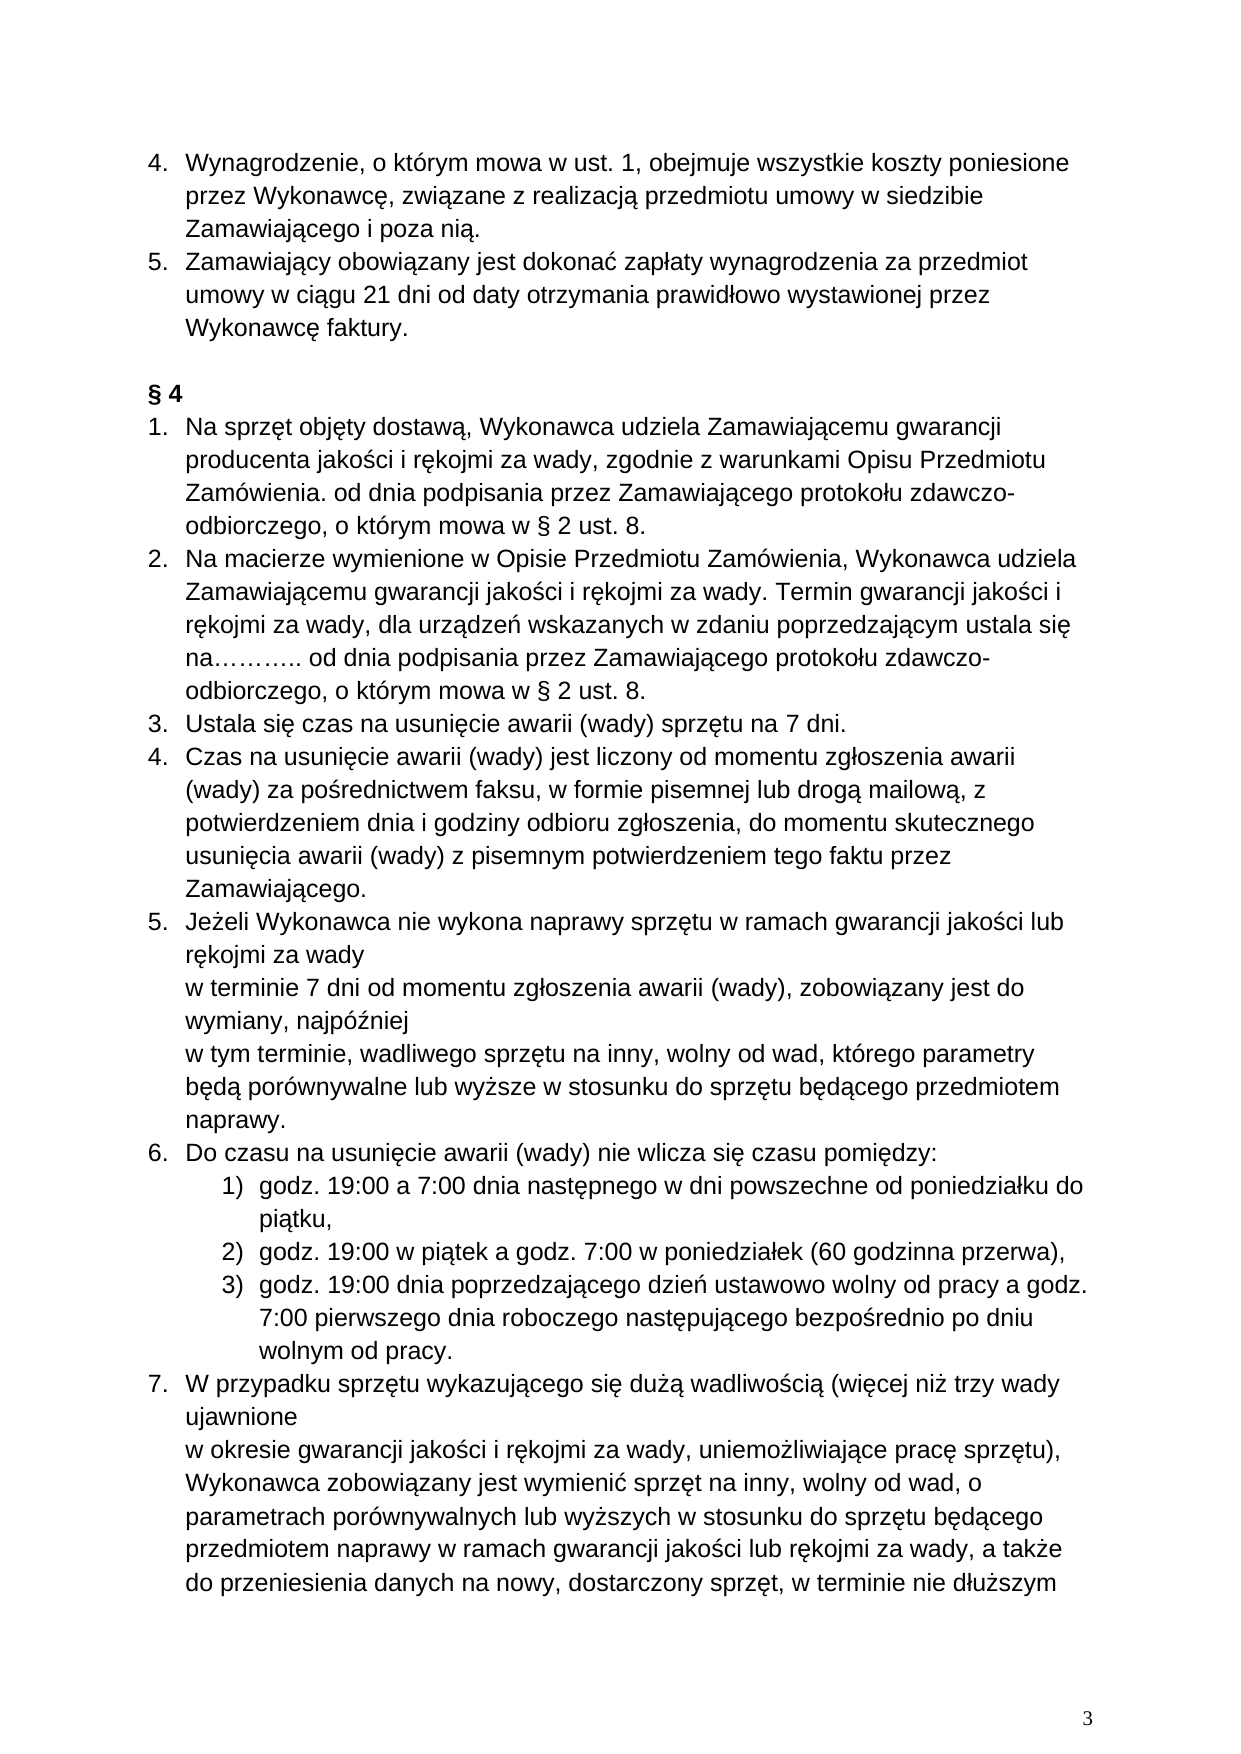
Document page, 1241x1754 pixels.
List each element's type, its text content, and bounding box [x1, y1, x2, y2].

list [148, 1369, 1093, 1596]
list godz. 19:00 dnia poprzedzającego dzień ustawowo wolny od pracy a godz. 7:00 pierwszego dnia roboczego następującego bezpośrednio po dniu wolnym od pracy. [221, 1270, 1093, 1365]
text § 4 [148, 379, 1093, 407]
list Ustala się czas na usunięcie awarii (wady) sprzętu na 7 dni. [148, 709, 1093, 738]
list Do czasu na usunięcie awarii (wady) nie wlicza się czasu pomiędzy: [148, 1138, 1093, 1167]
list Na macierze wymienione w Opisie Przedmiotu Zamówienia, Wykonawca udziela Zamawiającemu gwarancji jakości i rękojmi za wady. Termin gwarancji jakości i rękojmi za wady, dla urządzeń wskazanych w zdaniu poprzedzającym ustala się na……….. od dnia podpisania przez Zamawiającego protokołu zdawczo-odbiorczego, o którym mowa w § 2 ust. 8. [148, 544, 1093, 705]
list Wynagrodzenie, o którym mowa w ust. 1, obejmuje wszystkie koszty poniesione przez Wykonawcę, związane z realizacją przedmiotu umowy w siedzibie Zamawiającego i poza nią. [148, 148, 1093, 242]
list Zamawiający obowiązany jest dokonać zapłaty wynagrodzenia za przedmiot umowy w ciągu 21 dni od daty otrzymania prawidłowo wystawionej przez Wykonawcę faktury. [148, 247, 1093, 341]
list Na sprzęt objęty dostawą, Wykonawca udziela Zamawiającemu gwarancji producenta jakości i rękojmi za wady, zgodnie z warunkami Opisu Przedmiotu Zamówienia. od dnia podpisania przez Zamawiającego protokołu zdawczo-odbiorczego, o którym mowa w § 2 ust. 8. [148, 412, 1093, 539]
list Jeżeli Wykonawca nie wykona naprawy sprzętu w ramach gwarancji jakości lub rękojmi za wady w terminie 7 dni od momentu zgłoszenia awarii (wady), zobowiązany jest do wymiany, najpóźniej w tym terminie, wadliwego sprzętu na inny, wolny od wad, którego parametry będą porównywalne lub wyższe w stosunku do sprzętu będącego przedmiotem naprawy. [148, 907, 1093, 1134]
list Czas na usunięcie awarii (wady) jest liczony od momentu zgłoszenia awarii (wady) za pośrednictwem faksu, w formie pisemnej lub drogą mailową, z potwierdzeniem dnia i godziny odbioru zgłoszenia, do momentu skutecznego usunięcia awarii (wady) z pisemnym potwierdzeniem tego faktu przez Zamawiającego. [148, 742, 1093, 903]
list godz. 19:00 a 7:00 dnia następnego w dni powszechne od poniedziałku do piątku, [221, 1171, 1093, 1233]
list godz. 19:00 w piątek a godz. 7:00 w poniedziałek (60 godzinna przerwa), [221, 1237, 1093, 1266]
